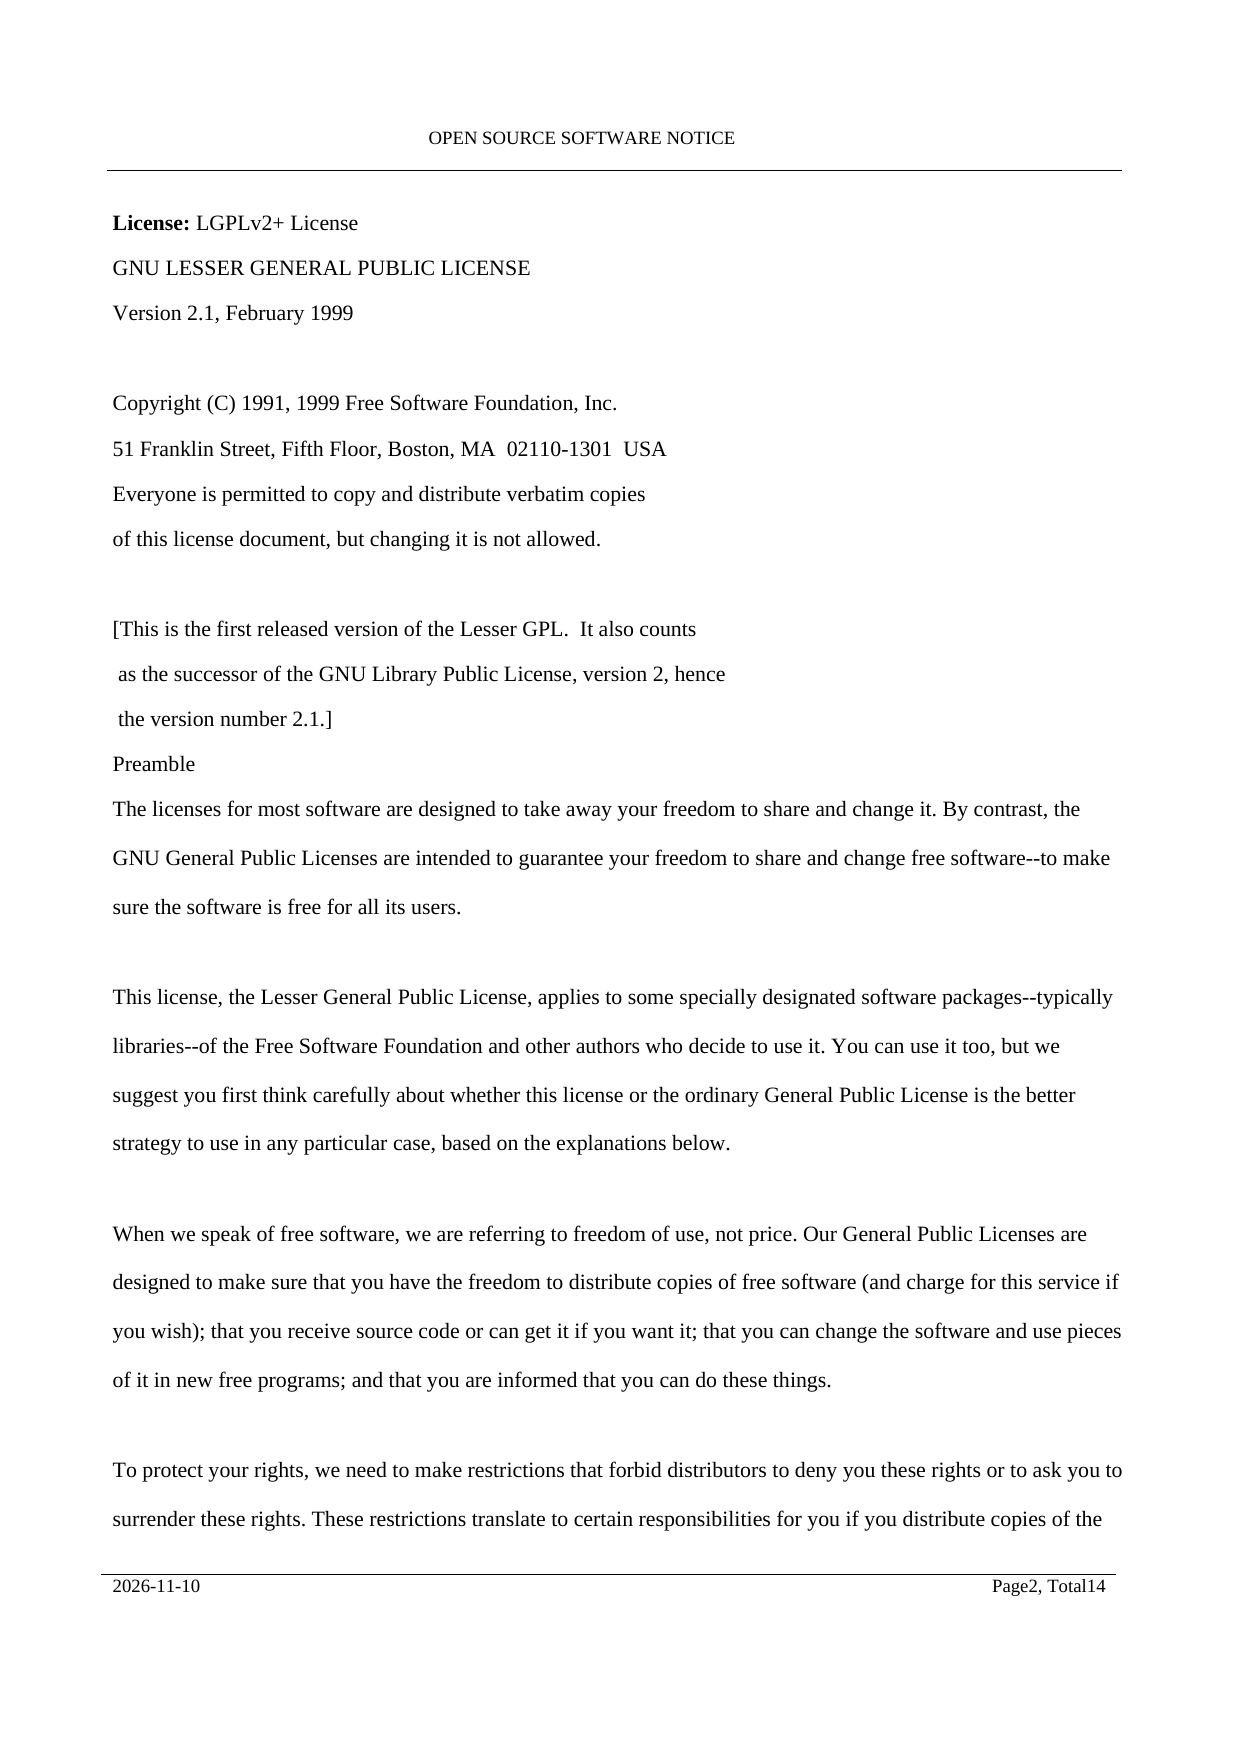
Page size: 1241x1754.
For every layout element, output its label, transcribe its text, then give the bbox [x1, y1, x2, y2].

text Everyone is permitted to copy and distribute verbatim copies [112, 477, 1128, 509]
text This license, the Lesser General Public License, applies to some specially designated software packages--typically libraries--of the Free Software Foundation and other authors who decide to use it. You can use it too, but we suggest you first think carefully about whether this license or the ordinary General Public License is the better strategy to use in any particular case, based on the explanations below. [112, 980, 1128, 1159]
text When we speak of free software, we are referring to freedom of use, not price. Our General Public Licenses are designed to make sure that you have the freedom to distribute copies of free software (and charge for this service if you wish); that you receive source code or can get it if you want it; that you can change the software and use pieces of it in new free programs; and that you are informed that you can do these things. [112, 1217, 1128, 1396]
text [112, 387, 1128, 419]
text as the successor of the GNU Library Public License, version 2, hence [112, 657, 1128, 690]
text of this license document, but changing it is not allowed. [112, 522, 1128, 554]
text [This is the first released version of the Lesser GPL. It also counts [112, 612, 1128, 645]
text Version 2.1, February 1999 [112, 297, 1128, 329]
text Preamble [112, 748, 1128, 780]
text The licenses for most software are designed to take away your freedom to share and change it. By contrast, the GNU General Public Licenses are intended to guarantee your freedom to share and change free software--to make sure the software is free for all its users. [112, 793, 1128, 923]
text the version number 2.1.] [112, 702, 1128, 735]
text GNU LESSER GENERAL PUBLIC LICENSE [112, 251, 1128, 284]
text 51 Franklin Street, Fifth Floor, Boston, MA 02110-1301 USA [112, 432, 1128, 464]
text License: LGPLv2+ License [112, 206, 1128, 239]
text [112, 1453, 1128, 1534]
